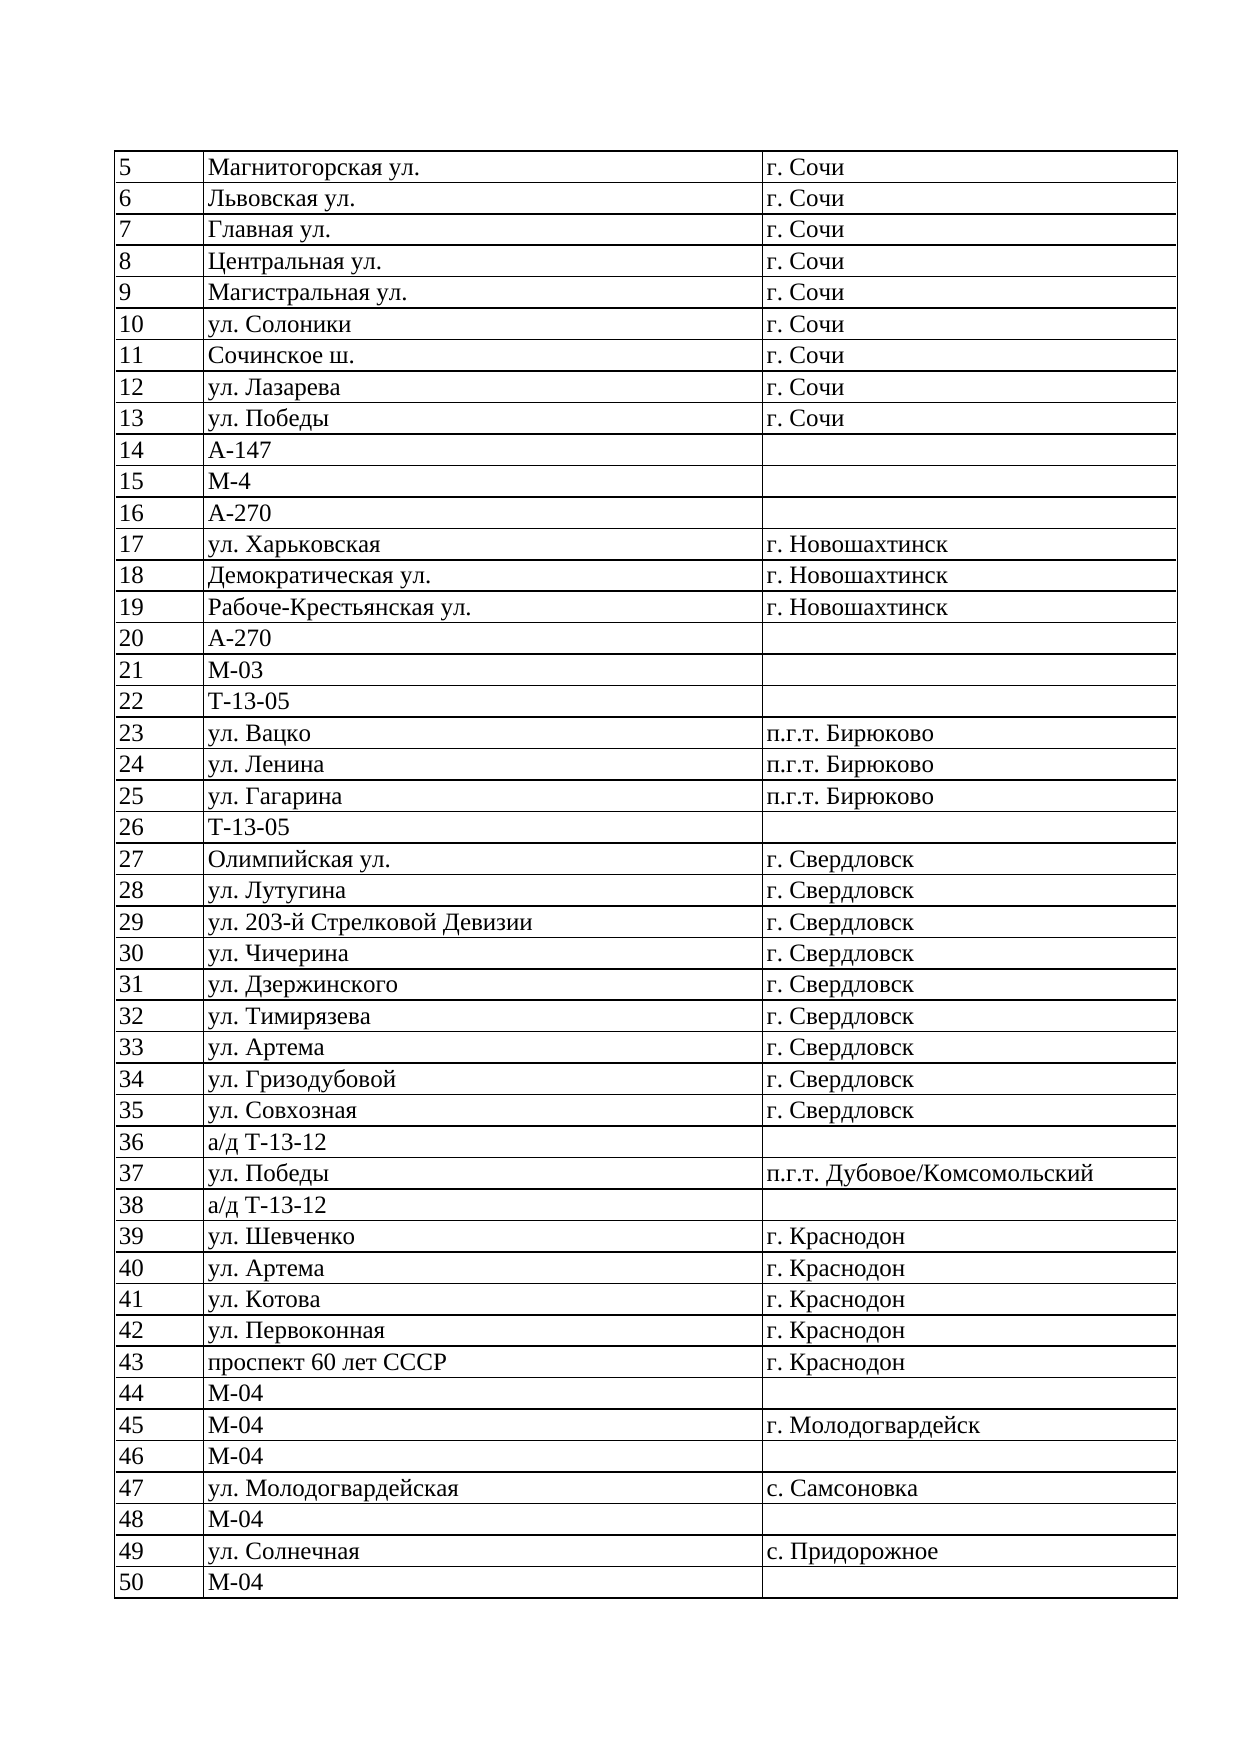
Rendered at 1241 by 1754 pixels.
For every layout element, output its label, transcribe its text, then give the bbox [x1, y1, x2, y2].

table_cell [763, 1377, 1177, 1408]
table_cell с. Самсоновка [763, 1471, 1177, 1503]
table_cell п.г.т. Бирюково [763, 779, 1177, 811]
table_cell 12 [115, 371, 203, 402]
table_cell г. Свердловск [763, 1031, 1177, 1062]
table_cell 31 [115, 969, 203, 999]
table_cell Олимпийская ул. [204, 844, 762, 873]
table_cell г. Сочи [763, 213, 1177, 244]
table_cell Демократическая ул. [204, 561, 762, 590]
table_cell М-04 [204, 1567, 762, 1597]
table_cell ул. Лазарева [204, 372, 762, 402]
table_cell 20 [115, 623, 203, 653]
table_cell г. Краснодон [763, 1220, 1177, 1251]
table_cell 40 [115, 1252, 203, 1282]
table_cell г. Молодогвардейск [763, 1408, 1177, 1440]
table_cell [763, 433, 1177, 464]
table_cell М-04 [204, 1378, 762, 1408]
table_cell ул. Тимирязева [204, 1001, 762, 1031]
table_cell [763, 1566, 1177, 1597]
table_cell [763, 465, 1177, 496]
table_cell М-04 [204, 1441, 762, 1471]
table_cell 26 [115, 812, 203, 842]
table_cell [763, 1125, 1177, 1157]
table_cell п.г.т. Бирюково [763, 716, 1177, 748]
table_cell г. Новошахтинск [763, 559, 1177, 590]
table_cell 11 [115, 340, 203, 370]
table_cell М-04 [204, 1504, 762, 1534]
table_cell 48 [115, 1504, 203, 1534]
table_cell 39 [115, 1221, 203, 1251]
table_cell ул. Чичерина [204, 938, 762, 968]
table_cell г. Сочи [763, 402, 1177, 433]
table_cell 5 [115, 152, 203, 181]
table_cell ул. Солоники [204, 309, 762, 339]
table_cell Т-13-05 [204, 812, 762, 842]
table_cell [763, 1440, 1177, 1471]
table_cell 32 [115, 1000, 203, 1031]
table_cell ул. Солнечная [204, 1536, 762, 1566]
table_cell ул. Молодогвардейская [204, 1473, 762, 1503]
table_cell 41 [115, 1284, 203, 1314]
table_cell А-270 [204, 498, 762, 527]
table_cell г. Сочи [763, 181, 1177, 213]
table_cell 43 [115, 1346, 203, 1377]
table_cell 35 [115, 1095, 203, 1125]
table_cell 15 [115, 466, 203, 496]
table_cell [763, 1188, 1177, 1219]
table_cell 47 [115, 1472, 203, 1503]
table_cell 7 [115, 214, 203, 244]
table_cell Магистральная ул. [204, 277, 762, 307]
table_cell Главная ул. [204, 215, 762, 244]
table_cell М-03 [204, 655, 762, 685]
table_cell 49 [115, 1535, 203, 1566]
table_cell ул. Артема [204, 1032, 762, 1062]
table_cell А-270 [204, 623, 762, 653]
table_cell 23 [115, 717, 203, 748]
table_cell п.г.т. Дубовое/Комсомольский [763, 1157, 1177, 1188]
table_cell 9 [115, 277, 203, 307]
table_cell Т-13-05 [204, 686, 762, 716]
table_cell 30 [115, 938, 203, 968]
table_cell г. Новошахтинск [763, 590, 1177, 622]
table_cell г. Краснодон [763, 1283, 1177, 1314]
table_cell а/д Т-13-12 [204, 1127, 762, 1157]
table_cell [763, 653, 1177, 685]
table_cell 28 [115, 875, 203, 905]
table_cell 37 [115, 1158, 203, 1188]
table_cell А-147 [204, 435, 762, 464]
table_cell 42 [115, 1315, 203, 1345]
table_cell Рабоче-Крестьянская ул. [204, 592, 762, 622]
table_cell 50 [115, 1567, 203, 1597]
table_cell 36 [115, 1126, 203, 1157]
table_cell 24 [115, 749, 203, 779]
table_cell 22 [115, 686, 203, 716]
table_cell г. Краснодон [763, 1314, 1177, 1345]
table_cell г. Новошахтинск [763, 528, 1177, 559]
table_cell 21 [115, 654, 203, 685]
table_cell ул. Гризодубовой [204, 1064, 762, 1094]
table_cell г. Свердловск [763, 968, 1177, 999]
table_cell ул. Гагарина [204, 781, 762, 811]
table_cell 45 [115, 1409, 203, 1440]
table_cell Центральная ул. [204, 246, 762, 276]
table_cell г. Сочи [763, 370, 1177, 402]
table_cell 38 [115, 1189, 203, 1219]
table_cell ул. Первоконная [204, 1316, 762, 1345]
table_cell ул. Харьковская [204, 529, 762, 559]
table_cell п.г.т. Бирюково [763, 748, 1177, 779]
table_cell г. Свердловск [763, 999, 1177, 1031]
table_cell ул. 203-й Стрелковой Девизии [204, 907, 762, 936]
table_cell г. Свердловск [763, 874, 1177, 905]
table_cell ул. Дзержинского [204, 970, 762, 999]
table_cell [763, 685, 1177, 716]
table_cell г. Свердловск [763, 936, 1177, 968]
table_cell 8 [115, 245, 203, 276]
table_cell 33 [115, 1032, 203, 1062]
table_cell с. Придорожное [763, 1534, 1177, 1566]
table_cell ул. Артема [204, 1253, 762, 1282]
table_cell 16 [115, 497, 203, 527]
table_cell 6 [115, 183, 203, 213]
table_cell г. Свердловск [763, 1062, 1177, 1094]
table_cell г. Свердловск [763, 905, 1177, 936]
table_cell 18 [115, 560, 203, 590]
table_cell 46 [115, 1441, 203, 1471]
table_cell г. Краснодон [763, 1251, 1177, 1282]
table_cell 29 [115, 906, 203, 936]
table_cell ул. Совхозная [204, 1095, 762, 1125]
table_cell а/д Т-13-12 [204, 1190, 762, 1219]
table_cell г. Свердловск [763, 1094, 1177, 1125]
table_cell ул. Победы [204, 1158, 762, 1188]
table_cell ул. Вацко [204, 718, 762, 748]
table_cell Магнитогорская ул. [204, 152, 762, 181]
table_cell 27 [115, 843, 203, 873]
table_cell 13 [115, 403, 203, 433]
table_cell г. Сочи [763, 276, 1177, 307]
table_cell г. Сочи [763, 152, 1177, 181]
table_cell ул. Победы [204, 403, 762, 433]
table_cell ул. Лутугина [204, 875, 762, 905]
table_cell 17 [115, 529, 203, 559]
table_cell [763, 496, 1177, 527]
table_cell 10 [115, 308, 203, 339]
table_cell Львовская ул. [204, 183, 762, 213]
table_cell г. Сочи [763, 307, 1177, 339]
table_cell [763, 811, 1177, 842]
table_cell 19 [115, 591, 203, 622]
table_cell 34 [115, 1063, 203, 1094]
table_cell Сочинское ш. [204, 340, 762, 370]
table_cell [763, 1503, 1177, 1534]
table_cell г. Сочи [763, 244, 1177, 276]
table_cell ул. Ленина [204, 749, 762, 779]
table_cell г. Сочи [763, 339, 1177, 370]
table_cell М-04 [204, 1410, 762, 1440]
table_cell 25 [115, 780, 203, 811]
table_cell ул. Котова [204, 1284, 762, 1314]
table_cell 14 [115, 434, 203, 464]
table_cell [763, 622, 1177, 653]
table_cell М-4 [204, 466, 762, 496]
table_cell 44 [115, 1378, 203, 1408]
table_cell проспект 60 лет СССР [204, 1347, 762, 1377]
table_cell г. Краснодон [763, 1345, 1177, 1377]
table_cell ул. Шевченко [204, 1221, 762, 1251]
table_cell г. Свердловск [763, 842, 1177, 873]
